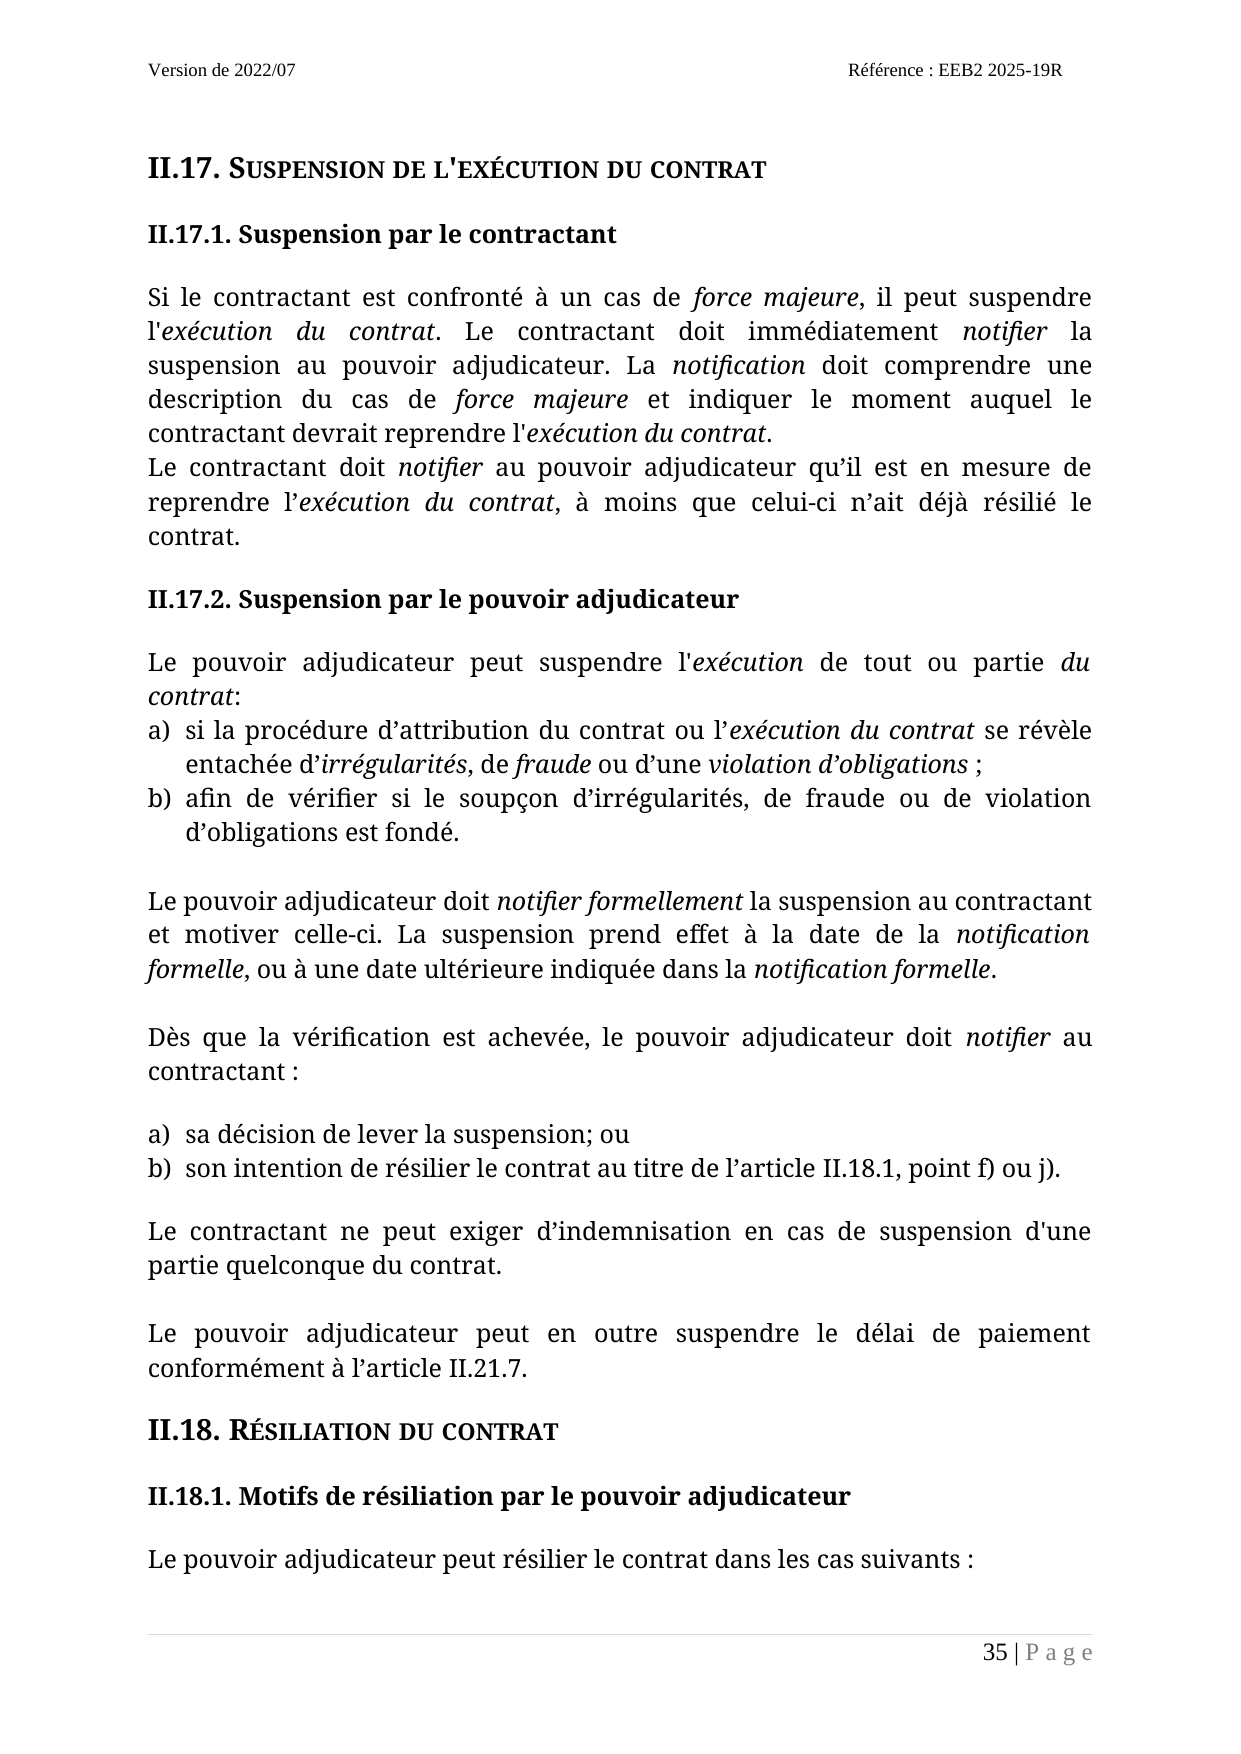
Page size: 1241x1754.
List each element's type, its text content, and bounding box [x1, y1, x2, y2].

subtitle Motifs de résiliation par le pouvoir adjudicateur [148, 1478, 1092, 1512]
text Le contractant doit notifier au pouvoir adjudicateur qu’il est en mesure de reprendre l’exécution du contrat, à moins que celui-ci n’ait déjà résilié le contrat. [148, 450, 1092, 552]
text Le contractant ne peut exiger d’indemnisation en cas de suspension d'une partie quelconque du contrat. [148, 1214, 1092, 1282]
subtitle Résiliation du contrat [148, 1409, 1092, 1449]
text b) afin de vérifier si le soupçon d’irrégularités, de fraude ou de violation d’obligations est fondé. [148, 781, 1092, 849]
subtitle Suspension par le pouvoir adjudicateur [148, 581, 1092, 616]
text Le pouvoir adjudicateur doit notifier formellement la suspension au contractant et motiver celle-ci. La suspension prend effet à la date de la notification formelle, ou à une date ultérieure indiquée dans la notification formelle. [148, 883, 1092, 985]
text Le pouvoir adjudicateur peut suspendre l'exécution de tout ou partie du contrat: [148, 645, 1092, 713]
text Le pouvoir adjudicateur peut en outre suspendre le délai de paiement conformément à l’article II.21.7. [148, 1316, 1092, 1384]
text a) si la procédure d’attribution du contrat ou l’exécution du contrat se révèle entachée d’irrégularités, de fraude ou d’une violation d’obligations ; [148, 713, 1092, 781]
subtitle Suspension de l'exécution du contrat [148, 148, 1092, 187]
text Si le contractant est confronté à un cas de force majeure, il peut suspendre l'exécution du contrat. Le contractant doit immédiatement notifier la suspension au pouvoir adjudicateur. La notification doit comprendre une description du cas de force majeure et indiquer le moment auquel le contractant devrait reprendre l'exécution du contrat. [148, 280, 1092, 450]
text Dès que la vérification est achevée, le pouvoir adjudicateur doit notifier au contractant : [148, 1019, 1092, 1087]
list son intention de résilier le contrat au titre de l’article II.18.1, point f) ou j). [148, 1151, 1092, 1185]
list sa décision de lever la suspension; ou [148, 1117, 1092, 1151]
subtitle Suspension par le contractant [148, 217, 1092, 251]
text Le pouvoir adjudicateur peut résilier le contrat dans les cas suivants : [148, 1541, 1092, 1575]
